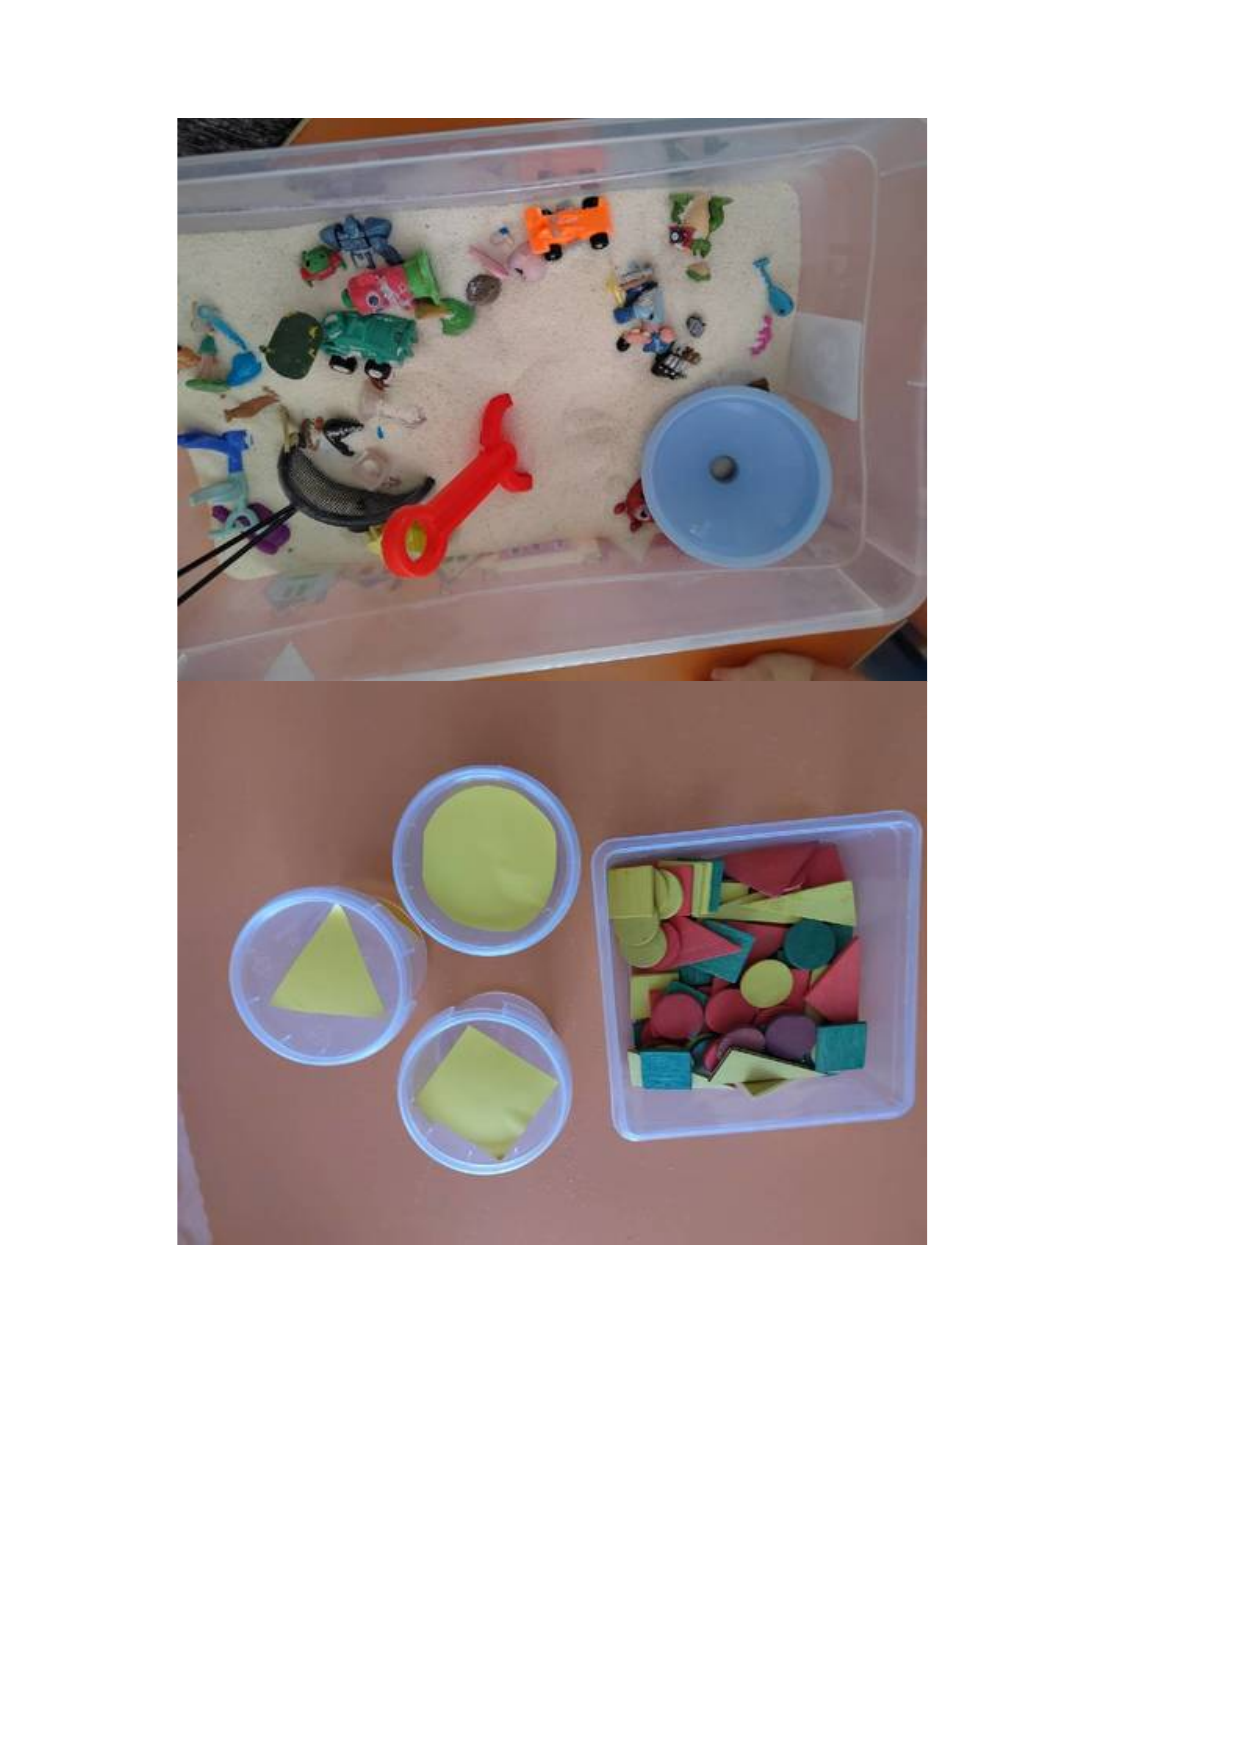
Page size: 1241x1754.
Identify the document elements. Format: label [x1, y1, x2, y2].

picture [177, 118, 928, 1245]
